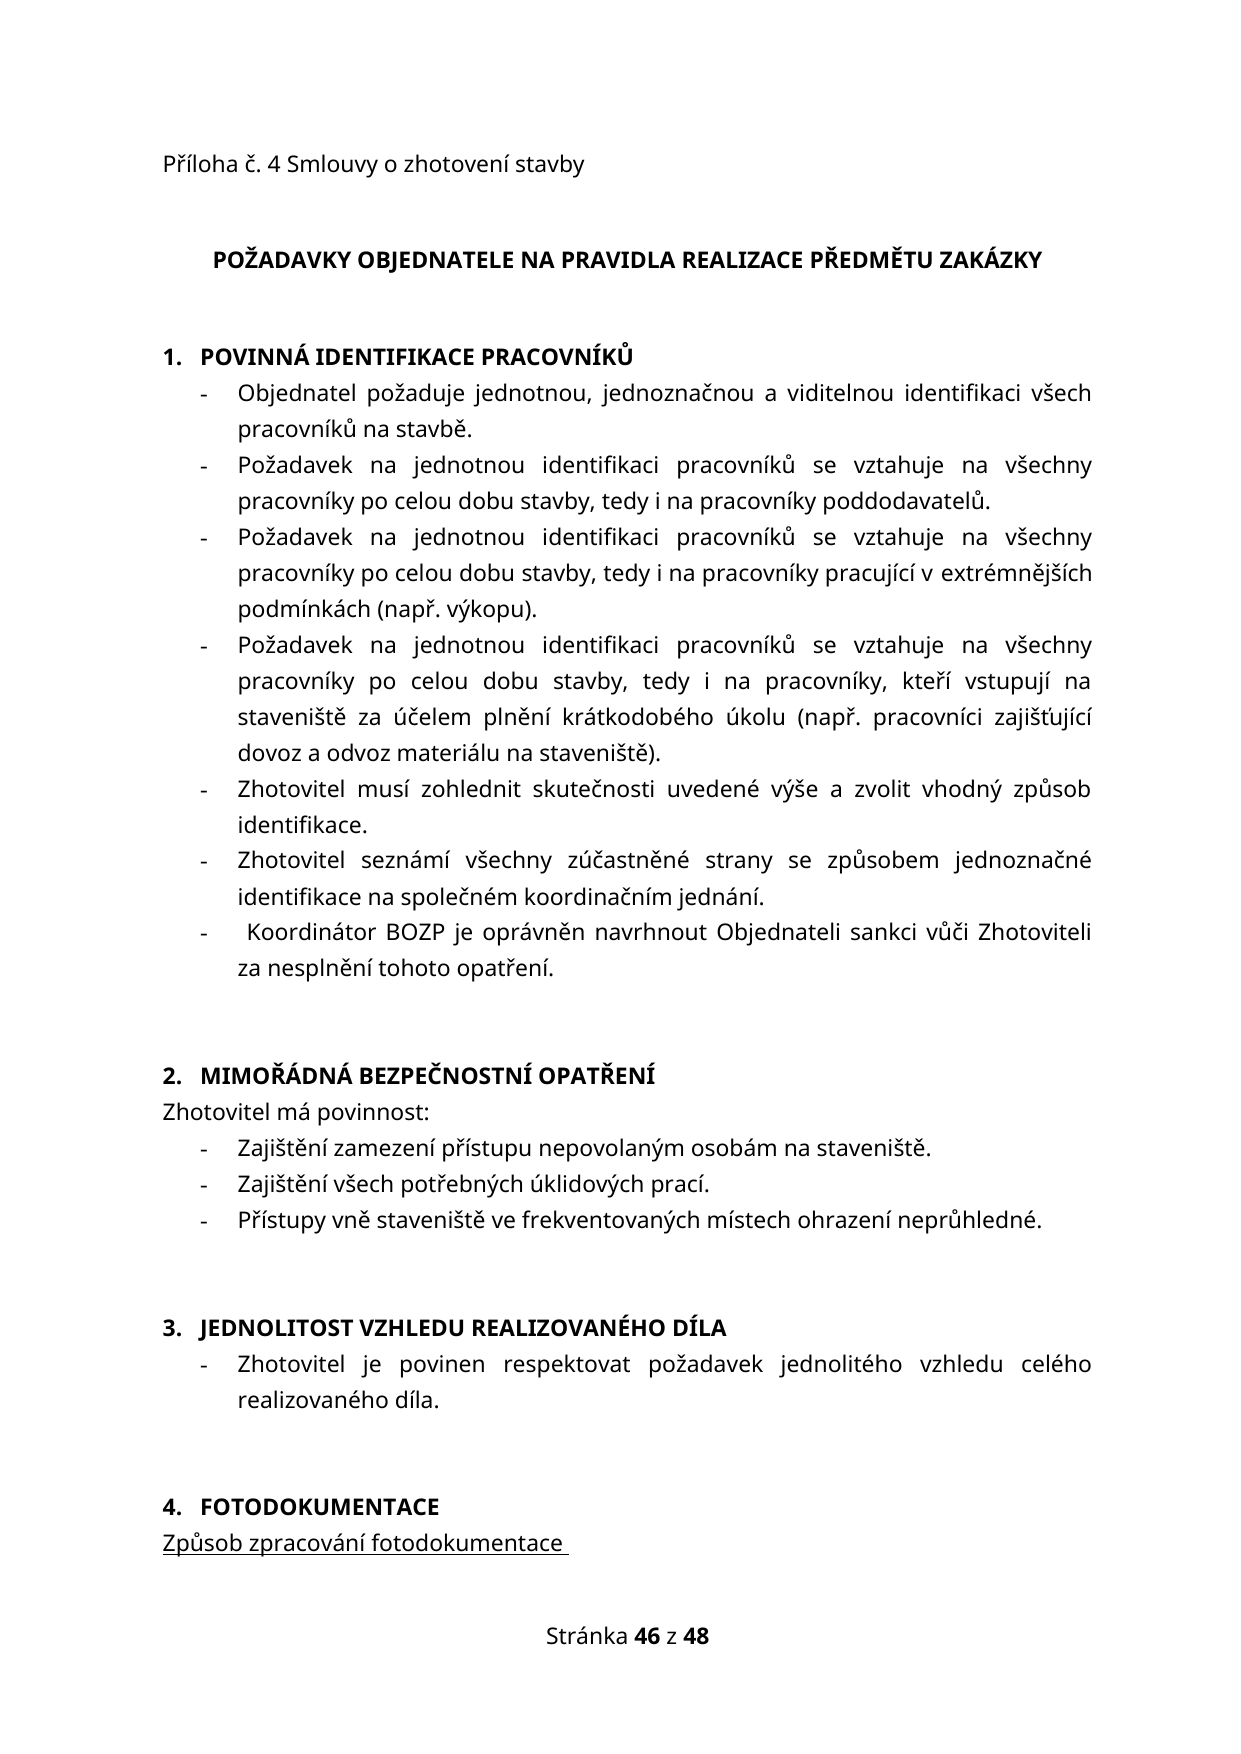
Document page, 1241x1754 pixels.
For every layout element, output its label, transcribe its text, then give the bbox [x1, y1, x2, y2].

list Přístupy vně staveniště ve frekventovaných místech ohrazení neprůhledné. [200, 1204, 1093, 1235]
text Způsob zpracování fotodokumentace [162, 1527, 1093, 1558]
list MIMOŘÁDNÁ BEZPEČNOSTNÍ OPATŘENÍ [162, 1060, 1093, 1091]
list Zhotovitel musí zohlednit skutečnosti uvedené výše a zvolit vhodný způsob identifikace. [200, 773, 1093, 840]
list Zhotovitel je povinen respektovat požadavek jednolitého vzhledu celého realizovaného díla. [200, 1348, 1093, 1415]
list Koordinátor BOZP je oprávněn navrhnout Objednateli sankci vůči Zhotoviteli za nesplnění tohoto opatření. [200, 916, 1093, 983]
list FOTODOKUMENTACE [162, 1491, 1093, 1523]
list Požadavek na jednotnou identifikaci pracovníků se vztahuje na všechny pracovníky po celou dobu stavby, tedy i na pracovníky pracující v extrémnějších podmínkách (např. výkopu). [200, 521, 1093, 624]
list Zajištění zamezení přístupu nepovolaným osobám na staveniště. [200, 1132, 1093, 1163]
text Příloha č. 4 Smlouvy o zhotovení stavby [162, 148, 1093, 179]
list POVINNÁ IDENTIFIKACE PRACOVNÍKŮ [162, 341, 1093, 373]
text Zhotovitel má povinnost: [162, 1096, 1093, 1127]
list Objednatel požaduje jednotnou, jednoznačnou a viditelnou identifikaci všech pracovníků na stavbě. [200, 377, 1093, 444]
list Požadavek na jednotnou identifikaci pracovníků se vztahuje na všechny pracovníky po celou dobu stavby, tedy i na pracovníky, kteří vstupují na staveniště za účelem plnění krátkodobého úkolu (např. pracovníci zajišťující dovoz a odvoz materiálu na staveniště). [200, 629, 1093, 768]
list Zhotovitel seznámí všechny zúčastněné strany se způsobem jednoznačné identifikace na společném koordinačním jednání. [200, 844, 1093, 912]
list Požadavek na jednotnou identifikaci pracovníků se vztahuje na všechny pracovníky po celou dobu stavby, tedy i na pracovníky poddodavatelů. [200, 449, 1093, 516]
list Zajištění všech potřebných úklidových prací. [200, 1168, 1093, 1199]
text POŽADAVKY OBJEDNATELE NA PRAVIDLA REALIZACE PŘEDMĚTU ZAKÁZKY [162, 244, 1093, 276]
list JEDNOLITOST VZHLEDU REALIZOVANÉHO DÍLA [162, 1312, 1093, 1343]
